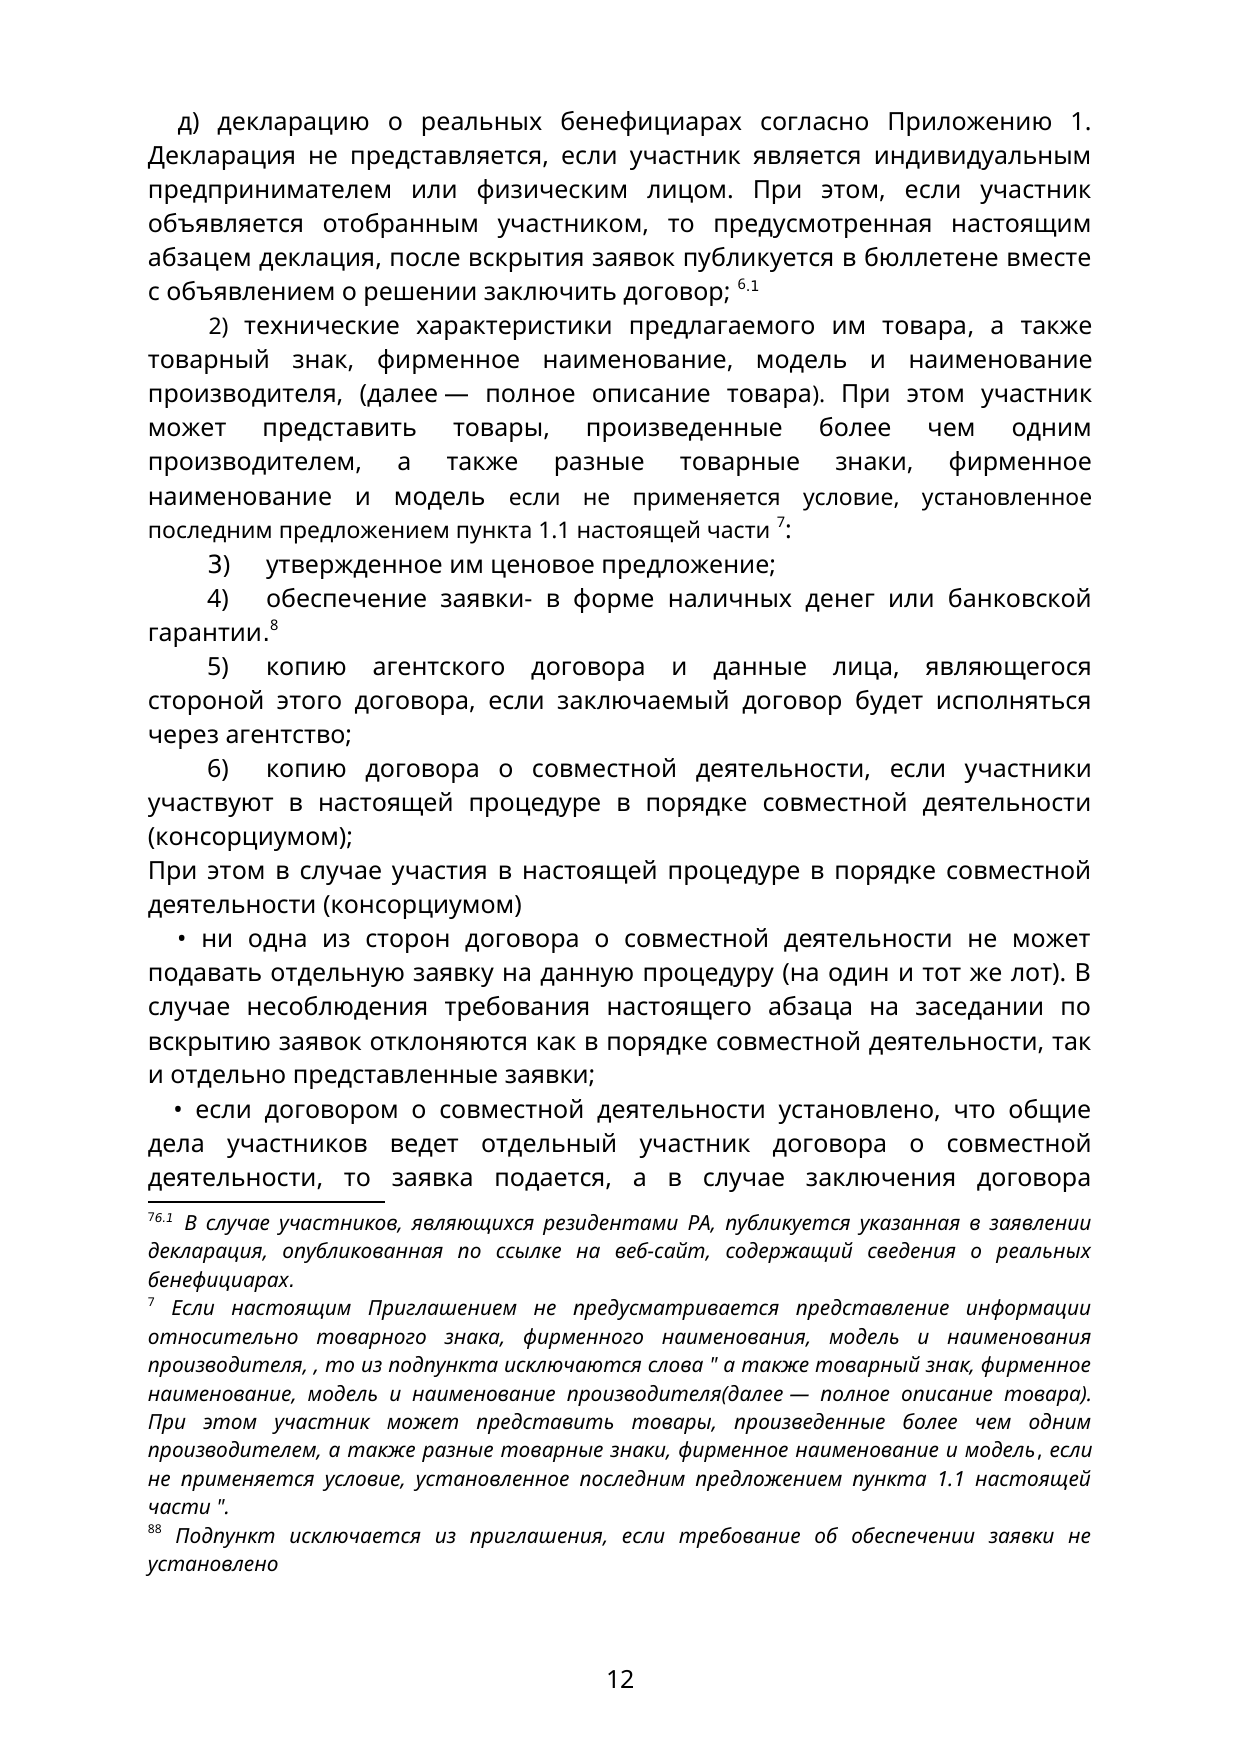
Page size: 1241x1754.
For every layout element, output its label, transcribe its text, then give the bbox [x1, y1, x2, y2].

text 5) копию агентского договора и данные лица, являющегося стороной этого договора, если заключаемый договор будет исполняться через агентство; [148, 648, 1092, 751]
text • ни одна из сторон договора о совместной деятельности не может подавать отдельную заявку на данную процедуру (на один и тот же лот). В случае несоблюдения требования настоящего абзаца на заседании по вскрытию заявок отклоняются как в порядке совместной деятельности, так и отдельно представленные заявки; [148, 921, 1092, 1091]
text При этом в случае участия в настоящей процедуре в порядке совместной деятельности (консорциумом) [148, 853, 1092, 921]
text 6) копию договора о совместной деятельности, если участники участвуют в настоящей процедуре в порядке совместной деятельности (консорциумом); [148, 751, 1092, 853]
text 3) утвержденное им ценовое предложение; [148, 546, 1092, 580]
text • если договором о совместной деятельности установлено, что общие дела участников ведет отдельный участник договора о совместной деятельности, то заявка подается, а в случае заключения договора выплаты производятся этому участнику. В случае, когда договором о совместной деятельности предусмотрено, что при ведении общих дел каждый участник имеет право действовать от имени всех участников, то в случае заключения договора платежи на его основании производятся представившему заявку участнику. [148, 1091, 1092, 1193]
text 2) технические характеристики предлагаемого им товара, а также товарный знак, фирменное наименование, модель и наименование производителя, (далее — полное описание товара). При этом участник может представить товары, произведенные более чем одним производителем, а также разные товарные знаки, фирменное наименование и модель если не применяется условие, установленное последним предложением пункта 1.1 настоящей части 7: [148, 308, 1092, 546]
text д) декларацию о реальных бенефициарах согласно Приложению 1. Декларация не представляется, если участник является индивидуальным предпринимателем или физическим лицом. При этом, если участник объявляется отобранным участником, то предусмотренная настоящим абзацем деклация, после вскрытия заявок публикуется в бюллетене вместе с объявлением о решении заключить договор; 6.1 [148, 103, 1092, 308]
text 4) обеспечение заявки- в форме наличных денег или банковской гарантии.8 [148, 580, 1092, 648]
